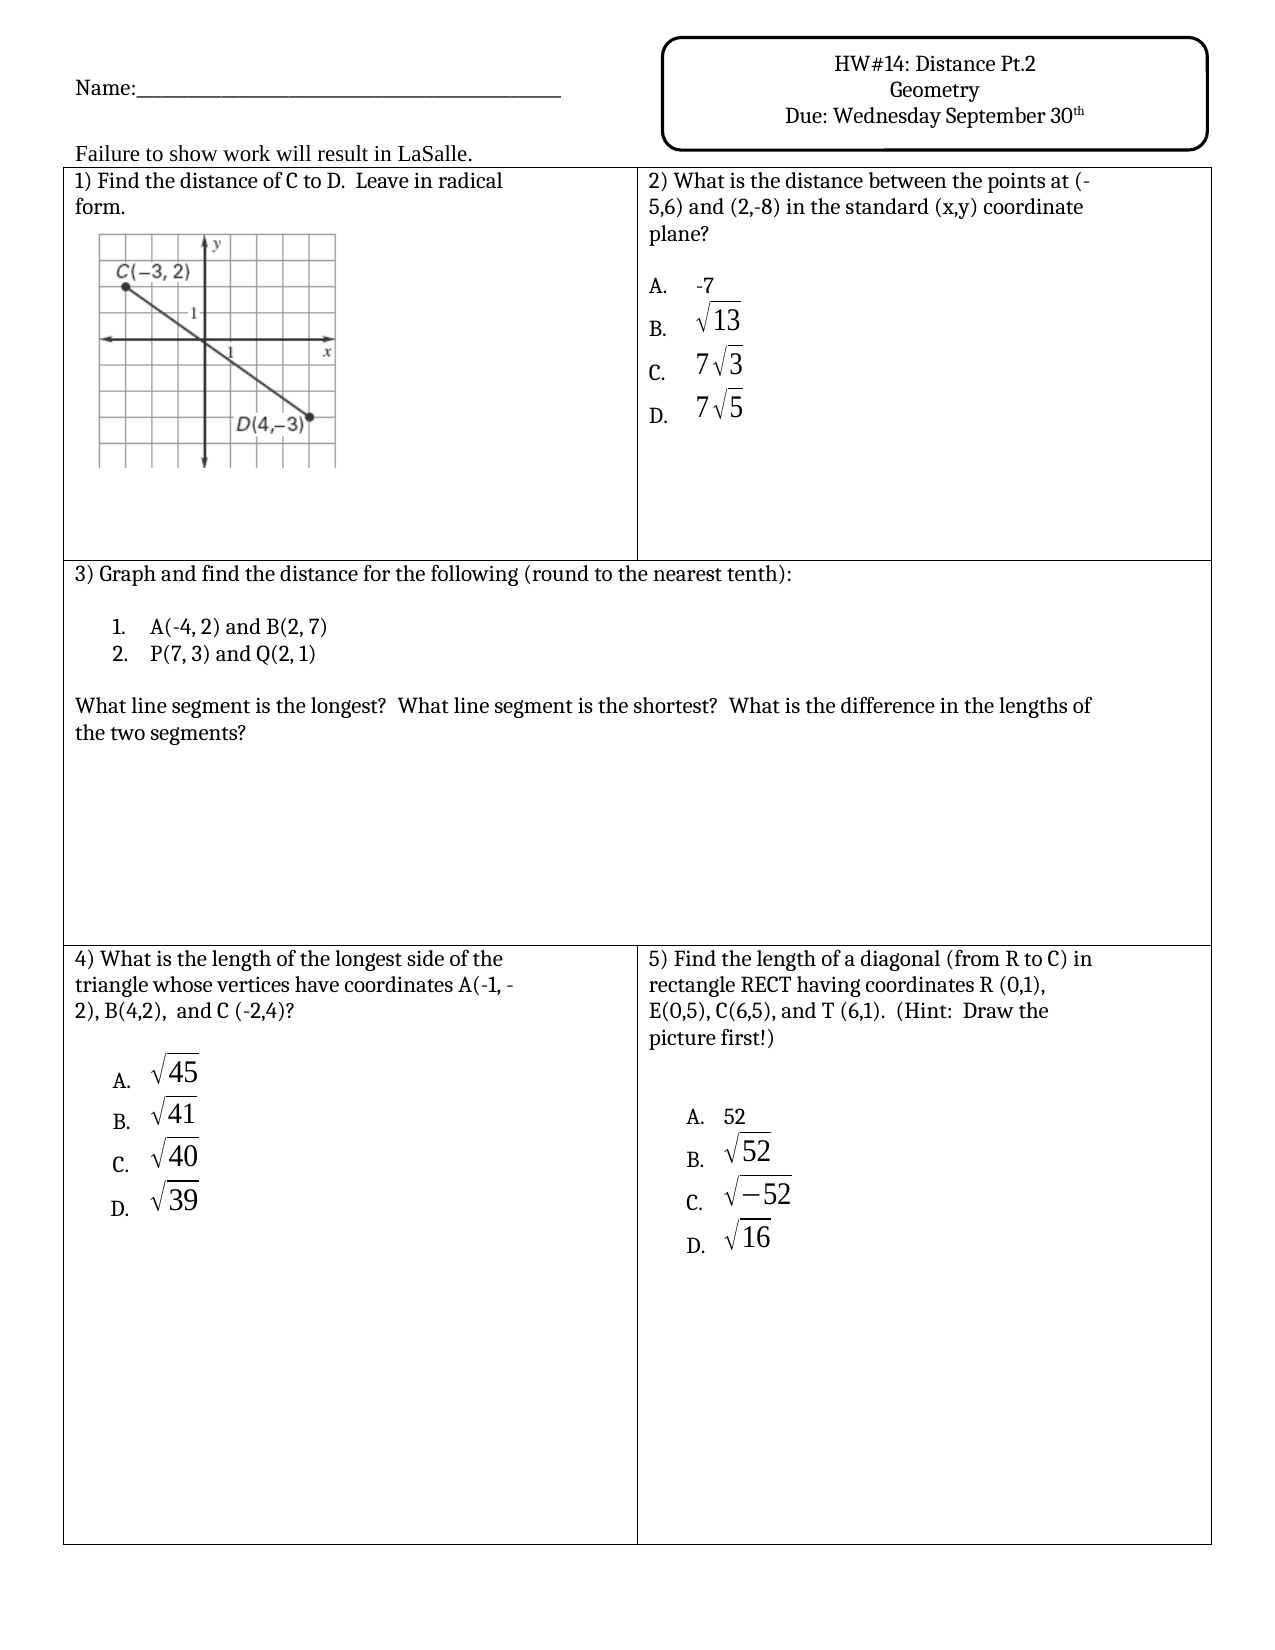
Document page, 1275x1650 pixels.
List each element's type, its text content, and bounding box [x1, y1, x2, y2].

table_cell 5) Find the length of a diagonal (from R to C) in rectangle RECT having coordinates R (0,1), E(0,5), C(6,5), and T (6,1). (Hint: Draw the picture first!) 52 [638, 946, 1211, 1543]
text Failure to show work will result in LaSalle. [75, 140, 1200, 167]
table_cell 4) What is the length of the longest side of the triangle whose vertices have coordinates A(-1, -2), B(4,2), and C (-2,4)? D. [64, 946, 637, 1543]
table_header 2) What is the distance between the points at (-5,6) and (2,-8) in the standard (x,y) coordinate plane? -7 [638, 168, 1211, 560]
table_cell 3) Graph and find the distance for the following (round to the nearest tenth): A(-4, 2) and B(2, 7) P(7, 3) and Q(2, 1) What line segment is the longest? What line segment is the shortest? What is the difference in the lengths of the two segments? [64, 561, 1211, 944]
picture [96, 230, 338, 468]
table_header 1) Find the distance of C to D. Leave in radical form. [64, 168, 637, 560]
text Name:__________________________________________________ [75, 75, 660, 101]
